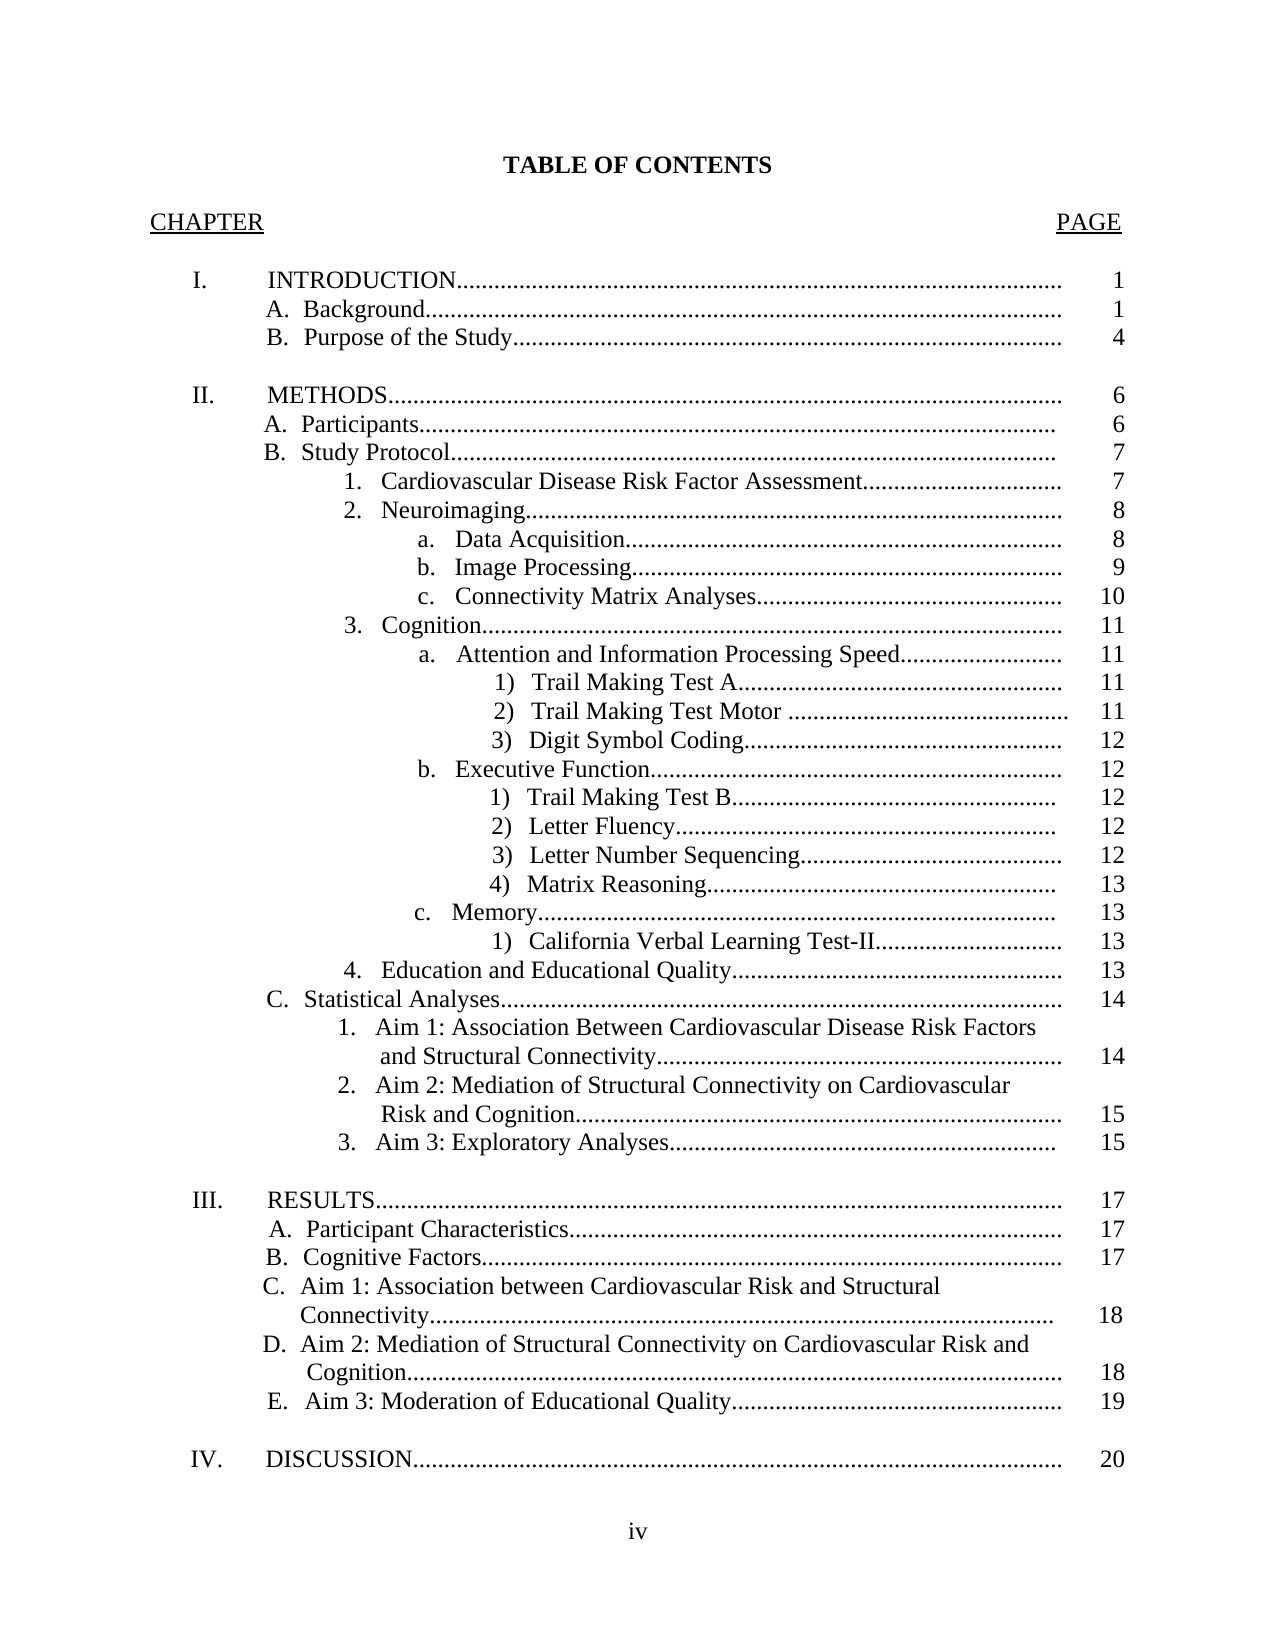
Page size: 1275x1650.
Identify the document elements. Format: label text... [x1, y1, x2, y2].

list Background...................................................................................................... 1 [262, 294, 1125, 322]
list Participant Characteristics............................................................................... 17 [262, 1214, 1125, 1242]
list METHODS............................................................................................................ 6 [187, 380, 1125, 409]
list Memory................................................................................... 13 [412, 897, 1125, 926]
list Letter Fluency............................................................. 12 [487, 811, 1125, 840]
list Aim 2: Mediation of Structural Connectivity on Cardiovascular Risk and [262, 1329, 1125, 1357]
text CHAPTER PAGE [150, 207, 1125, 236]
list Letter Number Sequencing.......................................... 12 [487, 840, 1125, 869]
list Image Processing..................................................................... 9 [412, 552, 1125, 581]
list and Structural Connectivity................................................................. 14 [375, 1041, 1125, 1070]
list RESULTS.............................................................................................................. 17 [187, 1185, 1125, 1214]
list Executive Function.................................................................. 12 [412, 754, 1125, 782]
list Trail Making Test B.................................................... 12 [487, 782, 1125, 811]
list Education and Educational Quality..................................................... 13 [356, 955, 1125, 984]
list Aim 3: Moderation of Educational Quality..................................................... 19 [262, 1386, 1125, 1415]
list DISCUSSION........................................................................................................ 20 [187, 1444, 1125, 1472]
list Connectivity Matrix Analyses................................................. 10 [412, 581, 1125, 610]
list Cardiovascular Disease Risk Factor Assessment................................ 7 [356, 466, 1125, 495]
list Aim 1: Association Between Cardiovascular Disease Risk Factors [356, 1012, 1125, 1041]
list Digit Symbol Coding................................................... 12 [487, 725, 1125, 754]
list Aim 2: Mediation of Structural Connectivity on Cardiovascular [356, 1070, 1125, 1099]
list Cognition............................................................................................. 11 [356, 610, 1125, 639]
list Data Acquisition...................................................................... 8 [412, 524, 1125, 552]
list Attention and Information Processing Speed.......................... 11 [412, 639, 1125, 667]
list Aim 1: Association between Cardiovascular Risk and Structural Connectivity.................................................................................................... 18 [262, 1271, 1125, 1329]
list Risk and Cognition.............................................................................. 15 [375, 1099, 1125, 1127]
list INTRODUCTION................................................................................................. 1 [187, 265, 1125, 294]
list Aim 3: Exploratory Analyses.............................................................. 15 [356, 1127, 1125, 1156]
text TABLE OF CONTENTS [150, 150, 1125, 179]
list Participants...................................................................................................... 6 [262, 409, 1125, 437]
list Neuroimaging...................................................................................... 8 [356, 495, 1125, 524]
list Study Protocol................................................................................................. 7 [262, 437, 1125, 466]
list Statistical Analyses.......................................................................................... 14 [262, 984, 1125, 1012]
list Matrix Reasoning........................................................ 13 [487, 869, 1125, 897]
list Cognition......................................................................................................... 18 [300, 1357, 1125, 1386]
list California Verbal Learning Test-II.............................. 13 [487, 926, 1125, 955]
list Trail Making Test A.................................................... 11 [487, 667, 1125, 696]
list Purpose of the Study........................................................................................ 4 [262, 322, 1125, 351]
list Cognitive Factors............................................................................................. 17 [262, 1242, 1125, 1271]
list Trail Making Test Motor ............................................. 11 [487, 696, 1125, 725]
